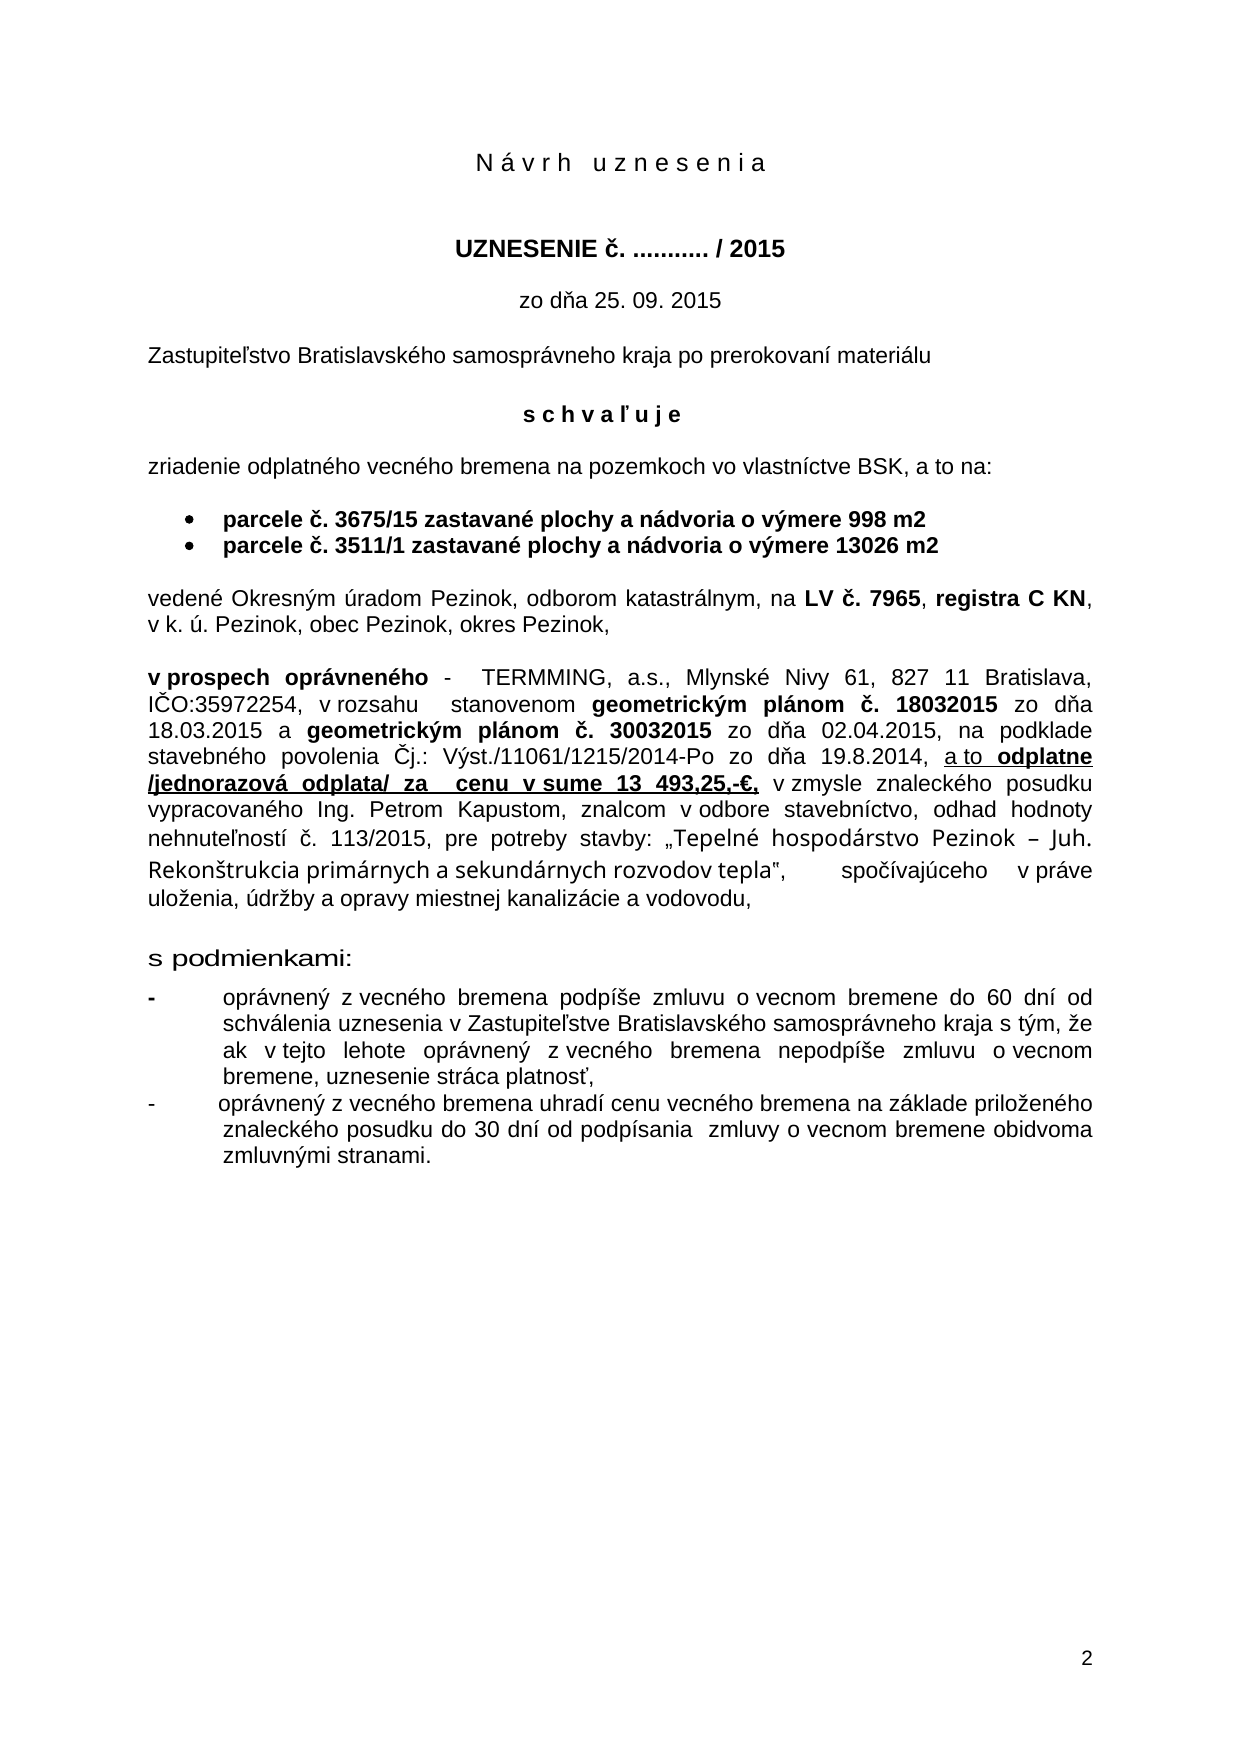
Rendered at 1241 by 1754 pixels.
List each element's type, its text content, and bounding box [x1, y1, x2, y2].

text Zastupiteľstvo Bratislavského samosprávneho kraja po prerokovaní materiálu [148, 342, 1093, 368]
text s podmienkami: [148, 945, 1093, 972]
text Návrh uznesenia [148, 148, 1093, 176]
list oprávnený z vecného bremena uhradí cenu vecného bremena na základe priloženého znaleckého posudku do 30 dní od podpísania zmluvy o vecnom bremene obidvoma zmluvnými stranami. [148, 1089, 1093, 1168]
list parcele č. 3675/15 zastavané plochy a nádvoria o výmere 998 m2 [185, 506, 1093, 532]
text zo dňa 25. 09. 2015 [148, 287, 1093, 313]
text s c h v a ľ u j e [148, 401, 1093, 427]
list oprávnený z vecného bremena podpíše zmluvu o vecnom bremene do 60 dní od schválenia uznesenia v Zastupiteľstve Bratislavského samosprávneho kraja s tým, že ak v tejto lehote oprávnený z vecného bremena nepodpíše zmluvu o vecnom bremene, uznesenie stráca platnosť, [148, 984, 1093, 1089]
text v prospech oprávneného - TERMMING, a.s., Mlynské Nivy 61, 827 11 Bratislava, IČO:35972254, v rozsahu stanovenom geometrickým plánom č. 18032015 zo dňa 18.03.2015 a geometrickým plánom č. 30032015 zo dňa 02.04.2015, na podklade stavebného povolenia Čj.: Výst./11061/1215/2014-Po zo dňa 19.8.2014, a to odplatne /jednorazová odplata/ za cenu v sume 13 493,25,-€, v zmysle znaleckého posudku vypracovaného Ing. Petrom Kapustom, znalcom v odbore stavebníctvo, odhad hodnoty nehnuteľností č. 113/2015, pre potreby stavby: „Tepelné hospodárstvo Pezinok – Juh. Rekonštrukcia primárnych a sekundárnych rozvodov tepla‟, spočívajúceho v práve uloženia, údržby a opravy miestnej kanalizácie a vodovodu, [148, 664, 1093, 911]
text UZNESENIE č. ........... / 2015 [148, 234, 1093, 263]
text vedené Okresným úradom Pezinok, odborom katastrálnym, na LV č. 7965, registra C KN, v k. ú. Pezinok, obec Pezinok, okres Pezinok, [148, 585, 1093, 638]
list parcele č. 3511/1 zastavané plochy a nádvoria o výmere 13026 m2 [185, 532, 1093, 559]
text zriadenie odplatného vecného bremena na pozemkoch vo vlastníctve BSK, a to na: [148, 453, 1093, 480]
